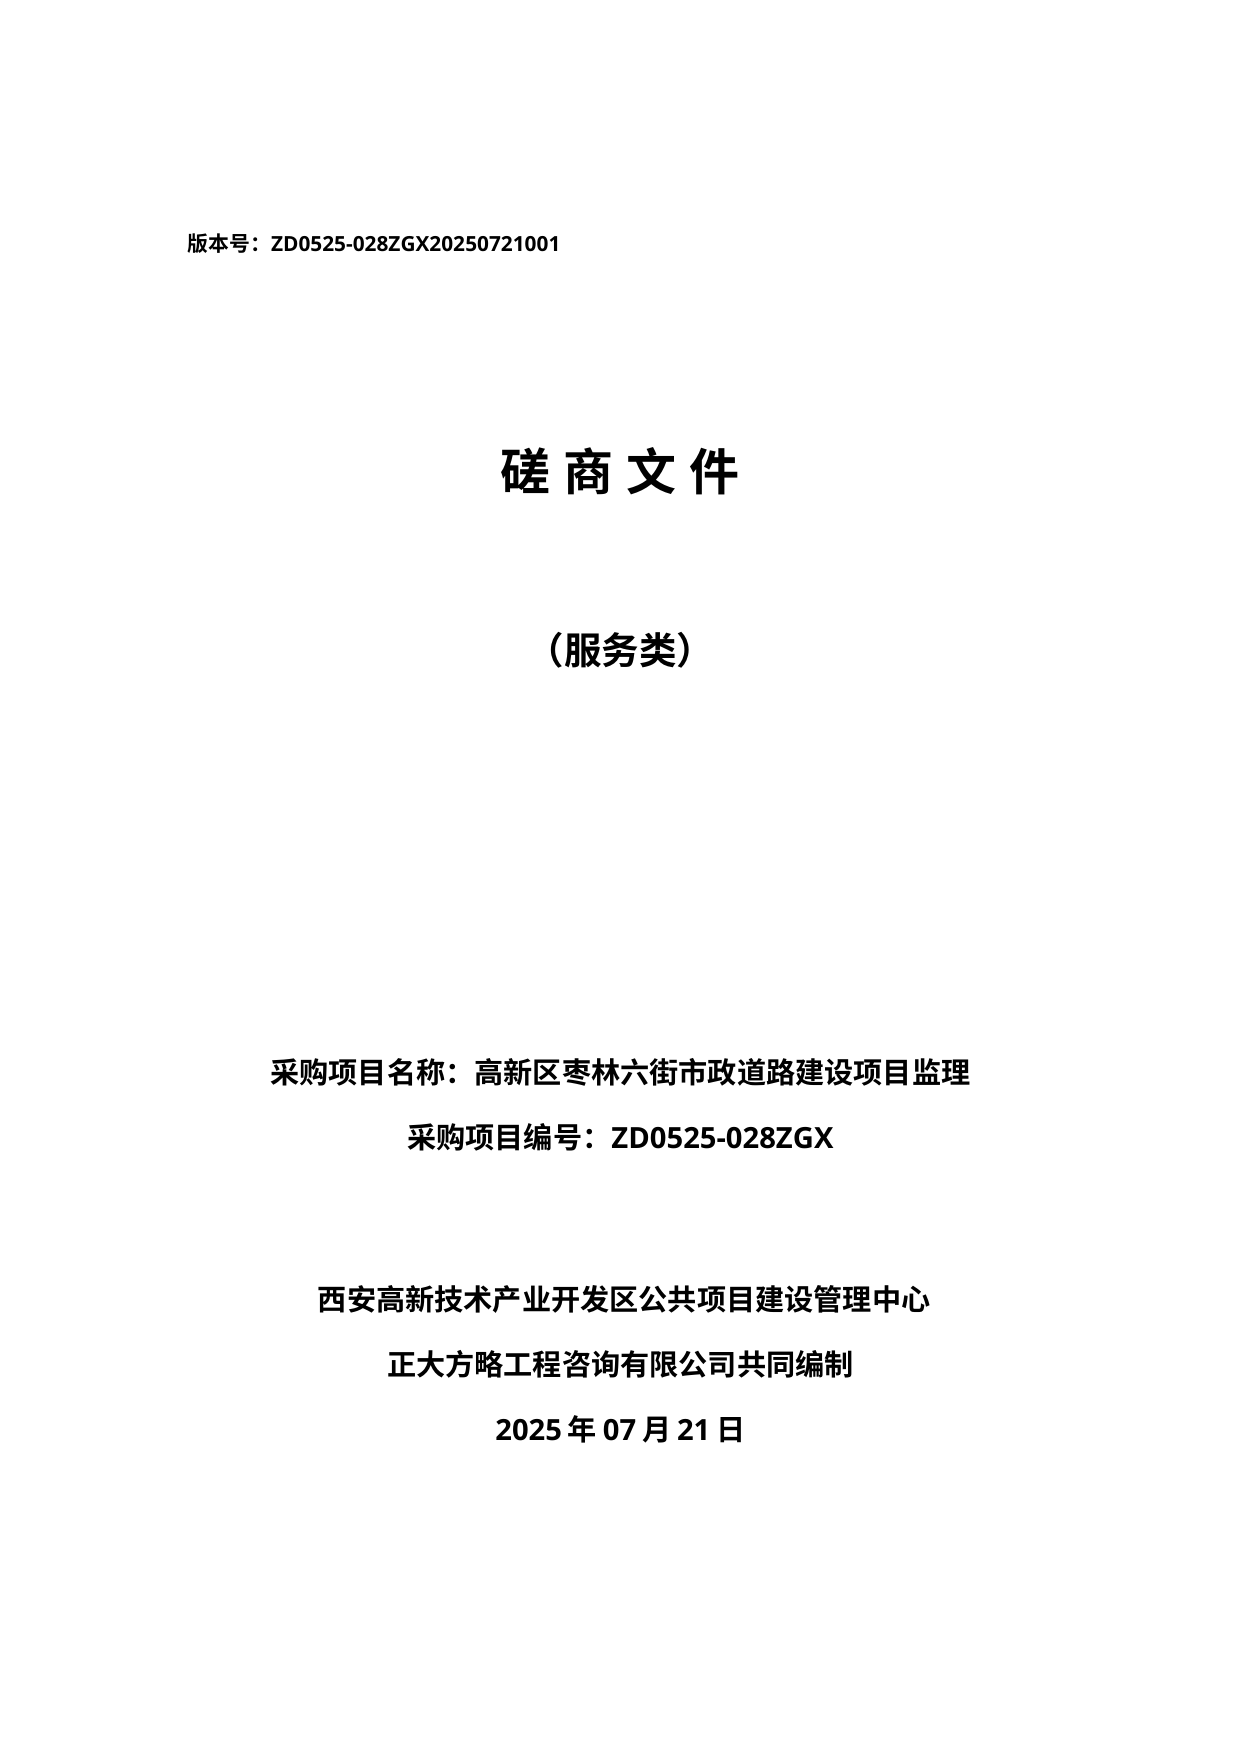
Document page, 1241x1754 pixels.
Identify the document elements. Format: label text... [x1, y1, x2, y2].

text 西安高新技术产业开发区公共项目建设管理中心 [187, 1267, 1053, 1332]
text 版本号：ZD0525-028ZGX20250721001 [187, 227, 1053, 422]
text 采购项目名称：高新区枣林六街市政道路建设项目监理 [187, 1039, 1053, 1104]
text 2025年07月21日 [187, 1397, 1053, 1462]
text 磋 商 文 件 [187, 422, 1053, 617]
text 正大方略工程咨询有限公司共同编制 [187, 1332, 1053, 1397]
text 采购项目编号：ZD0525-028ZGX [187, 1104, 1053, 1267]
text （服务类） [187, 617, 1053, 1039]
